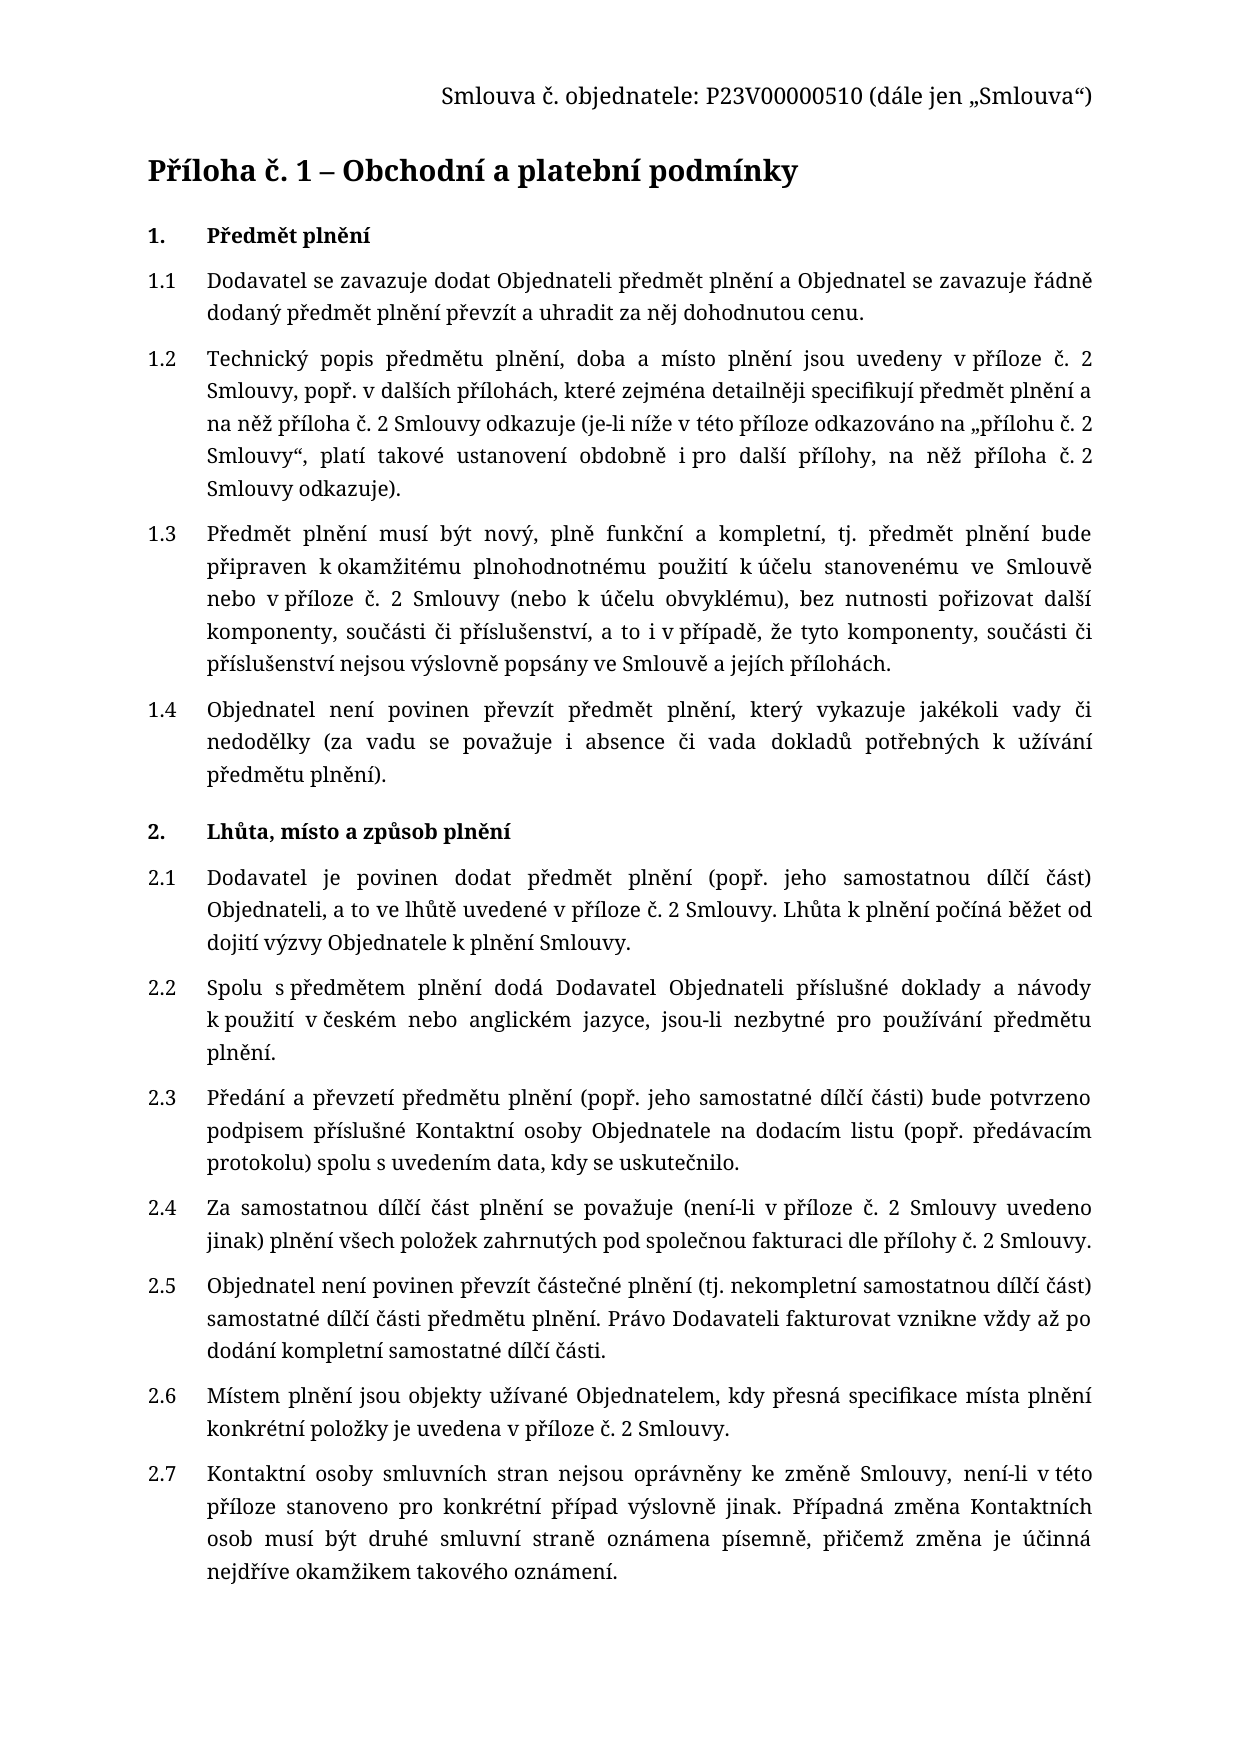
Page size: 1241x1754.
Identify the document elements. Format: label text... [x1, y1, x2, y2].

list Lhůta, místo a způsob plnění [148, 817, 1093, 846]
list Objednatel není povinen převzít částečné plnění (tj. nekompletní samostatnou dílčí část) samostatné dílčí části předmětu plnění. Právo Dodavateli fakturovat vznikne vždy až po dodání kompletní samostatné dílčí části. [148, 1271, 1093, 1365]
list Dodavatel se zavazuje dodat Objednateli předmět plnění a Objednatel se zavazuje řádně dodaný předmět plnění převzít a uhradit za něj dohodnutou cenu. [148, 266, 1093, 327]
list Předání a převzetí předmětu plnění (popř. jeho samostatné dílčí části) bude potvrzeno podpisem příslušné Kontaktní osoby Objednatele na dodacím listu (popř. předávacím protokolu) spolu s uvedením data, kdy se uskutečnilo. [148, 1083, 1093, 1177]
list Objednatel není povinen převzít předmět plnění, který vykazuje jakékoli vady či nedodělky (za vadu se považuje i absence či vada dokladů potřebných k užívání předmětu plnění). [148, 695, 1093, 788]
list Předmět plnění [148, 221, 1093, 249]
list Spolu s předmětem plnění dodá Dodavatel Objednateli příslušné doklady a návody k použití v českém nebo anglickém jazyce, jsou-li nezbytné pro používání předmětu plnění. [148, 973, 1093, 1067]
list Dodavatel je povinen dodat předmět plnění (popř. jeho samostatnou dílčí část) Objednateli, a to ve lhůtě uvedené v příloze č. 2 Smlouvy. Lhůta k plnění počíná běžet od dojití výzvy Objednatele k plnění Smlouvy. [148, 863, 1093, 956]
list Kontaktní osoby smluvních stran nejsou oprávněny ke změně Smlouvy, není-li v této příloze stanoveno pro konkrétní případ výslovně jinak. Případná změna Kontaktních osob musí být druhé smluvní straně oznámena písemně, přičemž změna je účinná nejdříve okamžikem takového oznámení. [148, 1459, 1093, 1586]
list Místem plnění jsou objekty užívané Objednatelem, kdy přesná specifikace místa plnění konkrétní položky je uvedena v příloze č. 2 Smlouvy. [148, 1382, 1093, 1443]
list Za samostatnou dílčí část plnění se považuje (není-li v příloze č. 2 Smlouvy uvedeno jinak) plnění všech položek zahrnutých pod společnou fakturaci dle přílohy č. 2 Smlouvy. [148, 1193, 1093, 1254]
text Příloha č. 1 – Obchodní a platební podmínky [148, 150, 1093, 190]
list Technický popis předmětu plnění, doba a místo plnění jsou uvedeny v příloze č. 2 Smlouvy, popř. v dalších přílohách, které zejména detailněji specifikují předmět plnění a na něž příloha č. 2 Smlouvy odkazuje (je-li níže v této příloze odkazováno na „přílohu č. 2 Smlouvy“, platí takové ustanovení obdobně i pro další přílohy, na něž příloha č. 2 Smlouvy odkazuje). [148, 344, 1093, 502]
list Předmět plnění musí být nový, plně funkční a kompletní, tj. předmět plnění bude připraven k okamžitému plnohodnotnému použití k účelu stanovenému ve Smlouvě nebo v příloze č. 2 Smlouvy (nebo k účelu obvyklému), bez nutnosti pořizovat další komponenty, součásti či příslušenství, a to i v případě, že tyto komponenty, součásti či příslušenství nejsou výslovně popsány ve Smlouvě a jejích přílohách. [148, 519, 1093, 678]
